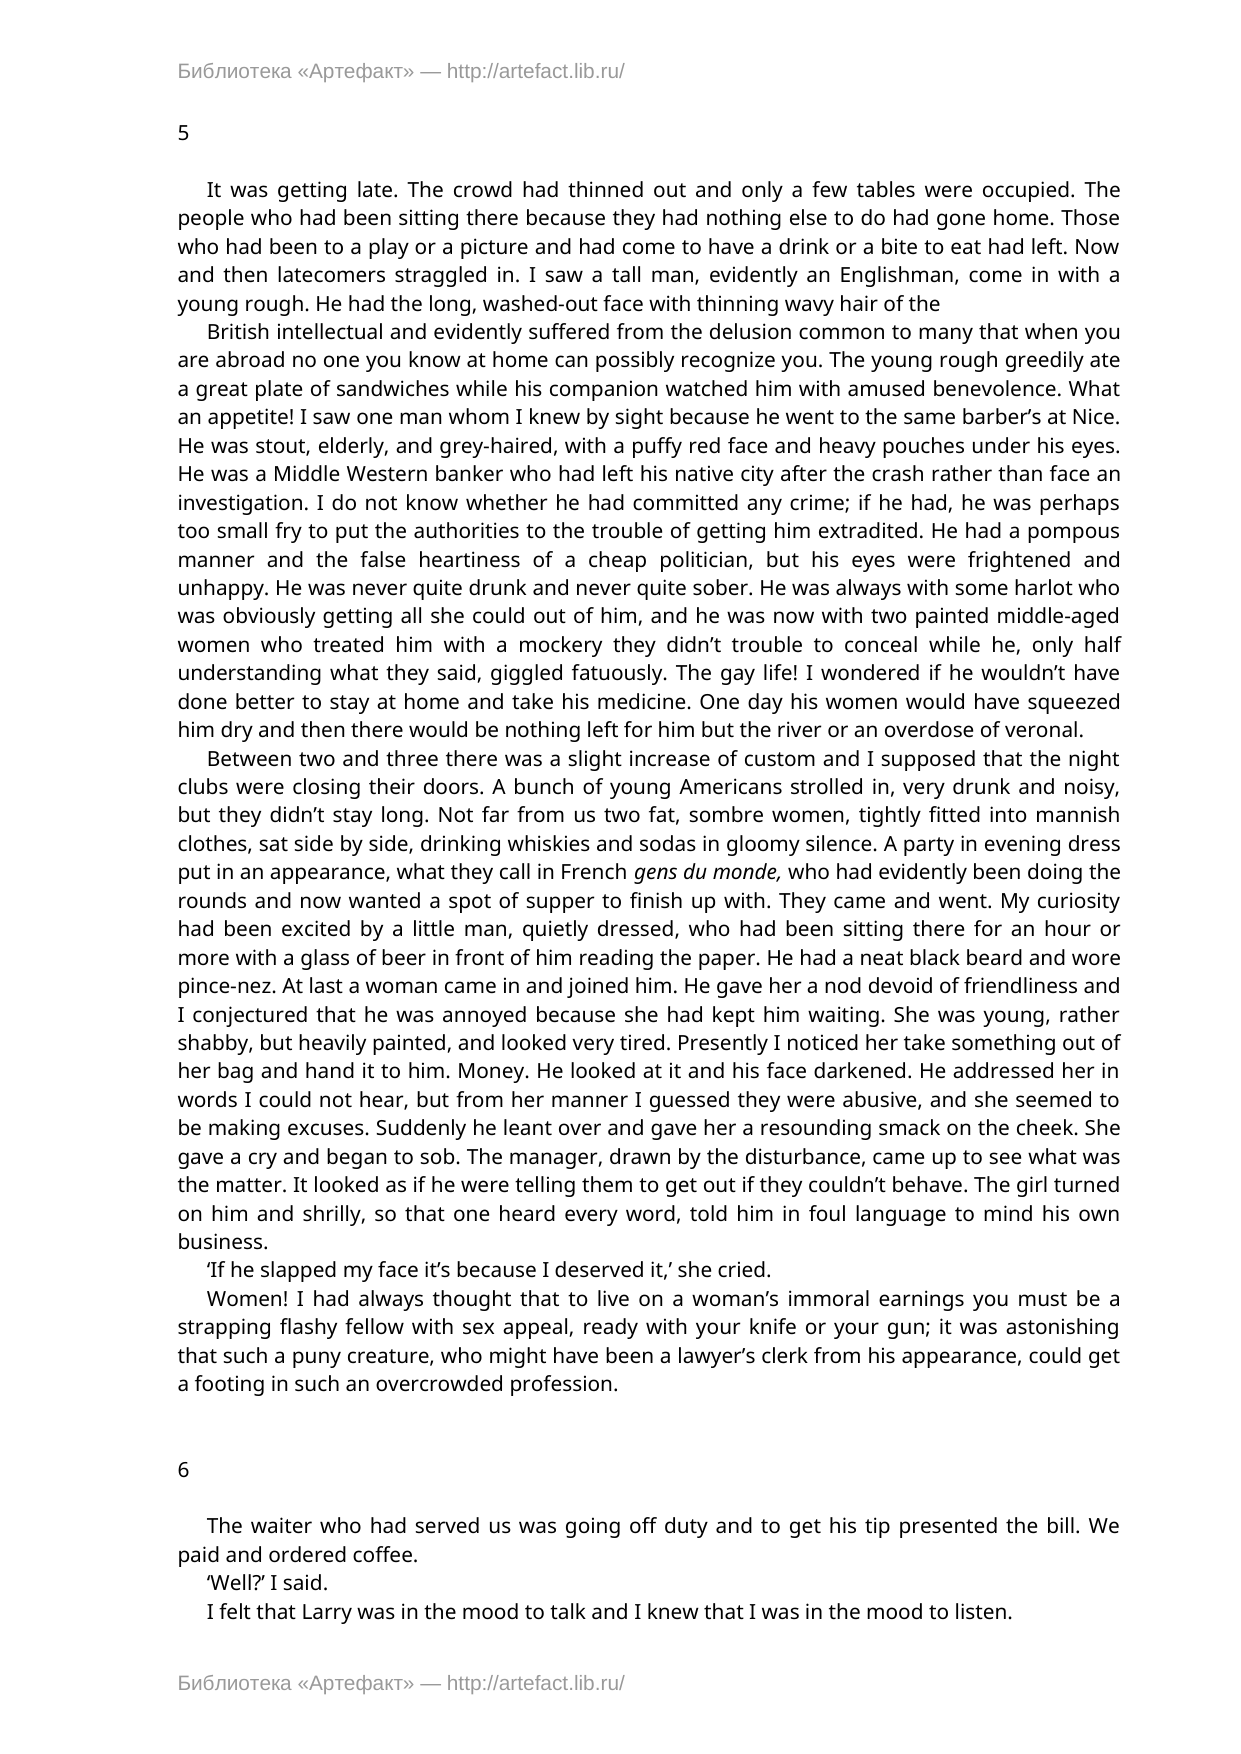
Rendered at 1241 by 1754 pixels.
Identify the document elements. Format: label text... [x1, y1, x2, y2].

text ‘Well?’ I said. [177, 1568, 1122, 1597]
subtitle 6 [177, 1455, 1122, 1483]
text ‘If he slapped my face it’s because I deserved it,’ she cried. [177, 1256, 1122, 1284]
text Between two and three there was a slight increase of custom and I supposed that the night clubs were closing their doors. A bunch of young Americans strolled in, very drunk and noisy, but they didn’t stay long. Not far from us two fat, sombre women, tightly fitted into mannish clothes, sat side by side, drinking whiskies and sodas in gloomy silence. A party in evening dress put in an appearance, what they call in French gens du monde, who had evidently been doing the rounds and now wanted a spot of supper to finish up with. They came and went. My curiosity had been excited by a little man, quietly dressed, who had been sitting there for an hour or more with a glass of beer in front of him reading the paper. He had a neat black beard and wore pince-nez. At last a woman came in and joined him. He gave her a nod devoid of friendliness and I conjectured that he was annoyed because she had kept him waiting. She was young, rather shabby, but heavily painted, and looked very tired. Presently I noticed her take something out of her bag and hand it to him. Money. He looked at it and his face darkened. He addressed her in words I could not hear, but from her manner I guessed they were abusive, and she seemed to be making excuses. Suddenly he leant over and gave her a resounding smack on the cheek. She gave a cry and began to sob. The manager, drawn by the disturbance, came up to see what was the matter. It looked as if he were telling them to get out if they couldn’t behave. The girl turned on him and shrilly, so that one heard every word, told him in foul language to mind his own business. [177, 744, 1122, 1256]
subtitle 5 [177, 118, 1122, 147]
text British intellectual and evidently suffered from the delusion common to many that when you are abroad no one you know at home can possibly recognize you. The young rough greedily ate a great plate of sandwiches while his companion watched him with amused benevolence. What an appetite! I saw one man whom I knew by sight because he went to the same barber’s at Nice. He was stout, elderly, and grey-haired, with a puffy red face and heavy pouches under his eyes. He was a Middle Western banker who had left his native city after the crash rather than face an investigation. I do not know whether he had committed any crime; if he had, he was perhaps too small fry to put the authorities to the trouble of getting him extradited. He had a pompous manner and the false heartiness of a cheap politician, but his eyes were frightened and unhappy. He was never quite drunk and never quite sober. He was always with some harlot who was obviously getting all she could out of him, and he was now with two painted middle-aged women who treated him with a mockery they didn’t trouble to conceal while he, only half understanding what they said, giggled fatuously. The gay life! I wondered if he wouldn’t have done better to stay at home and take his medicine. One day his women would have squeezed him dry and then there would be nothing left for him but the river or an overdose of veronal. [177, 317, 1122, 744]
text Women! I had always thought that to live on a woman’s immoral earnings you must be a strapping flashy fellow with sex appeal, ready with your knife or your gun; it was astonishing that such a puny creature, who might have been a lawyer’s clerk from his appearance, could get a footing in such an overcrowded profession. [177, 1284, 1122, 1398]
text It was getting late. The crowd had thinned out and only a few tables were occupied. The people who had been sitting there because they had nothing else to do had gone home. Those who had been to a play or a picture and had come to have a drink or a bite to eat had left. Now and then latecomers straggled in. I saw a tall man, evidently an Englishman, come in with a young rough. He had the long, washed-out face with thinning wavy hair of the [177, 175, 1122, 317]
text The waiter who had served us was going off duty and to get his tip presented the bill. We paid and ordered coffee. [177, 1512, 1122, 1568]
text I felt that Larry was in the mood to talk and I knew that I was in the mood to listen. [177, 1597, 1122, 1625]
